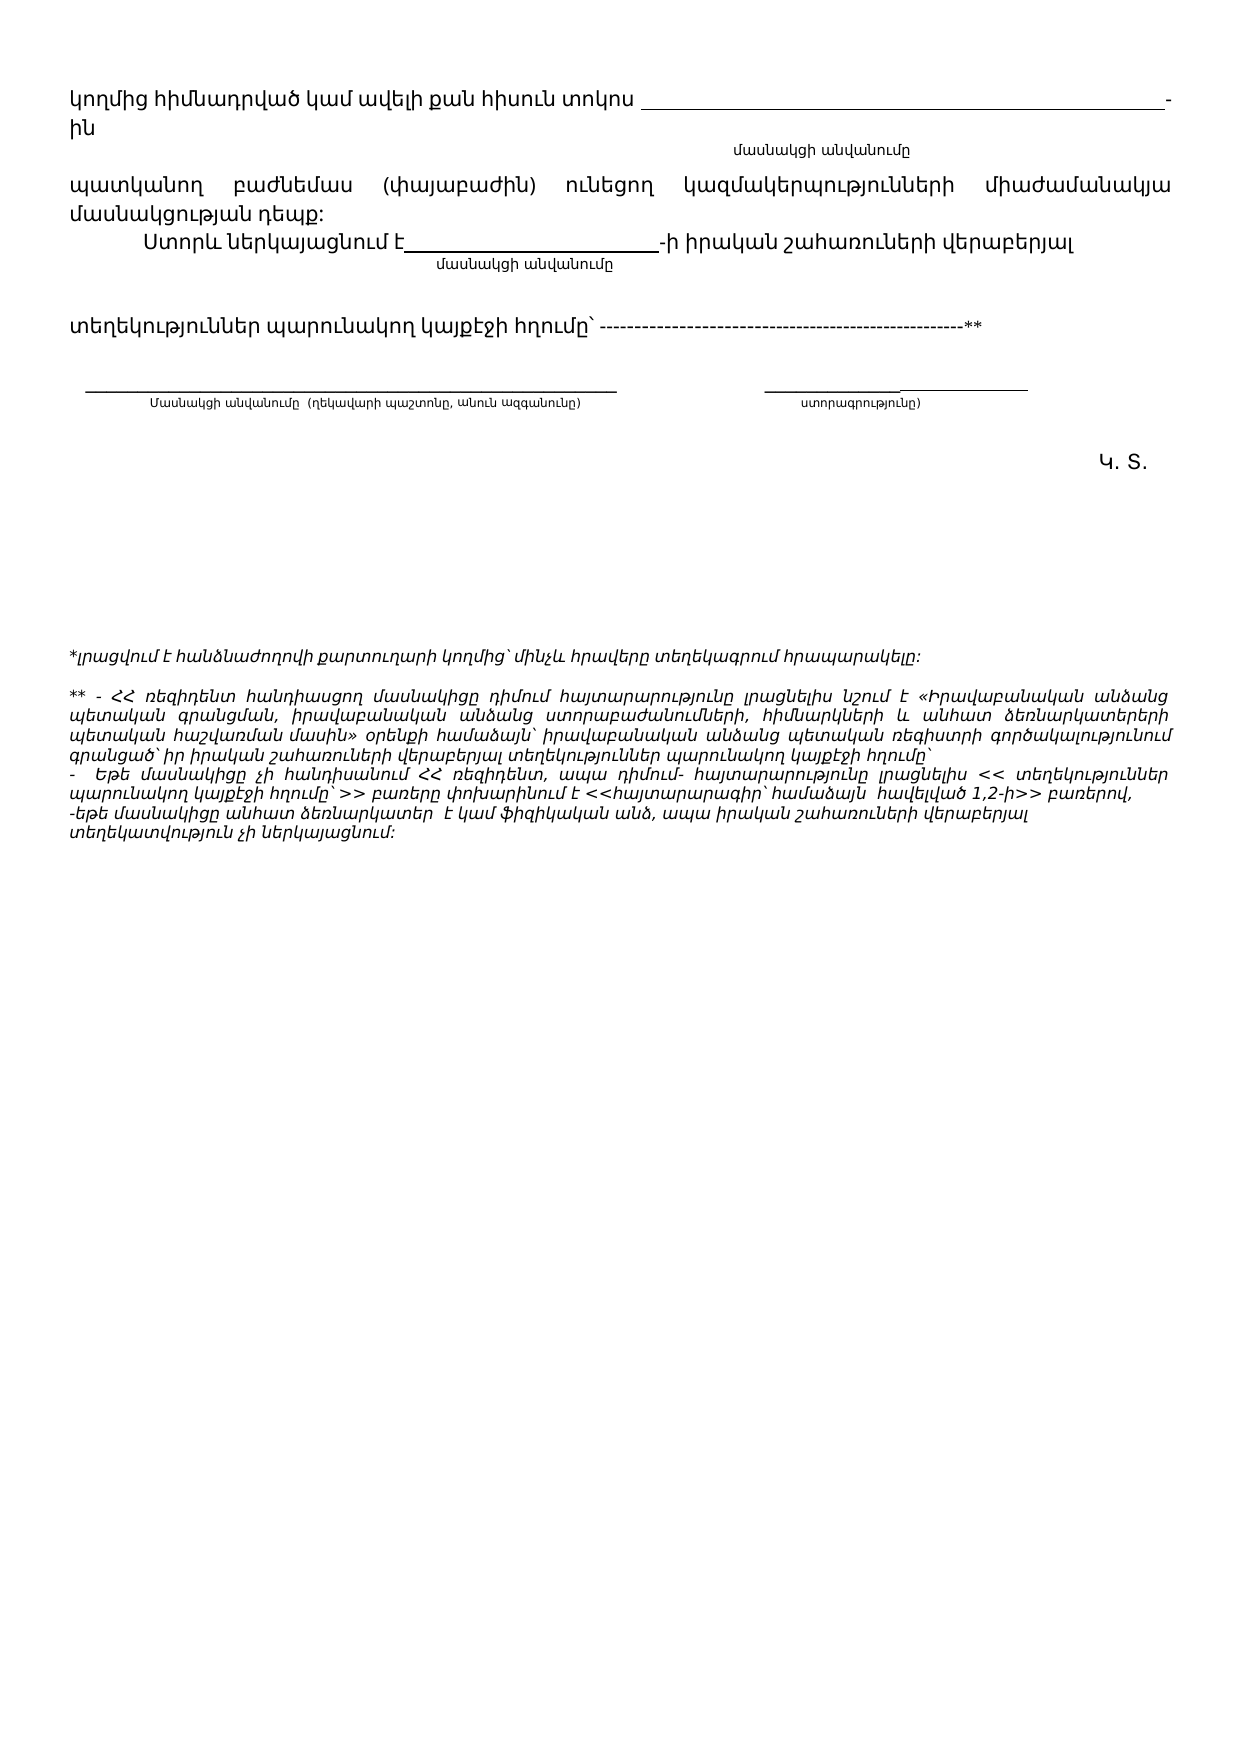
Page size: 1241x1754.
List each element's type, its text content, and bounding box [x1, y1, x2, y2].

text մասնակցի անվանումը [69, 141, 1172, 170]
text մասնակցի անվանումը [69, 256, 1172, 285]
text պատկանող բաժնեմաս (փայաբաժին) ունեցող կազմակերպությունների միաժամանակյա մասնակցության դեպք: [69, 170, 1172, 227]
text ** - ՀՀ ռեզիդենտ հանդիասցող մասնակիցը դիմում հայտարարությունը լրացնելիս նշում է «Իրավաբանական անձանց պետական գրանցման, իրավաբանական անձանց ստորաբաժանումների, հիմնարկների և անհատ ձեռնարկատերերի պետական հաշվառման մասին» օրենքի համաձայն՝ իրավաբանական անձանց պետական ռեգիստրի գործակալությունում գրանցած՝ իր իրական շահառուների վերաբերյալ տեղեկություններ պարունակող կայքէջի հղումը՝ [69, 686, 1172, 765]
text *լրացվում է հանձնաժողովի քարտուղարի կողմից` մինչև հրավերը տեղեկագրում հրապարակելը: [69, 644, 1172, 667]
text Ստորև ներկայացնում է -ի իրական շահառուների վերաբերյալ [69, 227, 1172, 256]
text տեղեկություններ պարունակող կայքէջի հղումը՝ ----------------------------------------------------** [69, 312, 1172, 340]
text ___________________________________________________ _____________ Մասնակցի անվանումը (ղեկավարի պաշտոնը, անուն ազգանունը) ստորագրությունը) [69, 369, 1172, 421]
text Կ. Տ. [69, 450, 1172, 474]
text - Եթե մասնակիցը չի հանդիսանում ՀՀ ռեզիդենտ, ապա դիմում- հայտարարությունը լրացնելիս << տեղեկություններ պարունակող կայքէջի հղումը՝ >> բառերը փոխարինում է <<հայտարարագիր՝ համաձայն հավելված 1,2-ի>> բառերով, [69, 765, 1172, 804]
text -եթե մասնակիցը անհատ ձեռնարկատեր է կամ ֆիզիկական անձ, ապա իրական շահառուների վերաբերյալ տեղեկատվություն չի ներկայացնում: [69, 804, 1172, 842]
text կողմից հիմնադրված կամ ավելի քան հիսուն տոկոս -ին [69, 84, 1172, 141]
